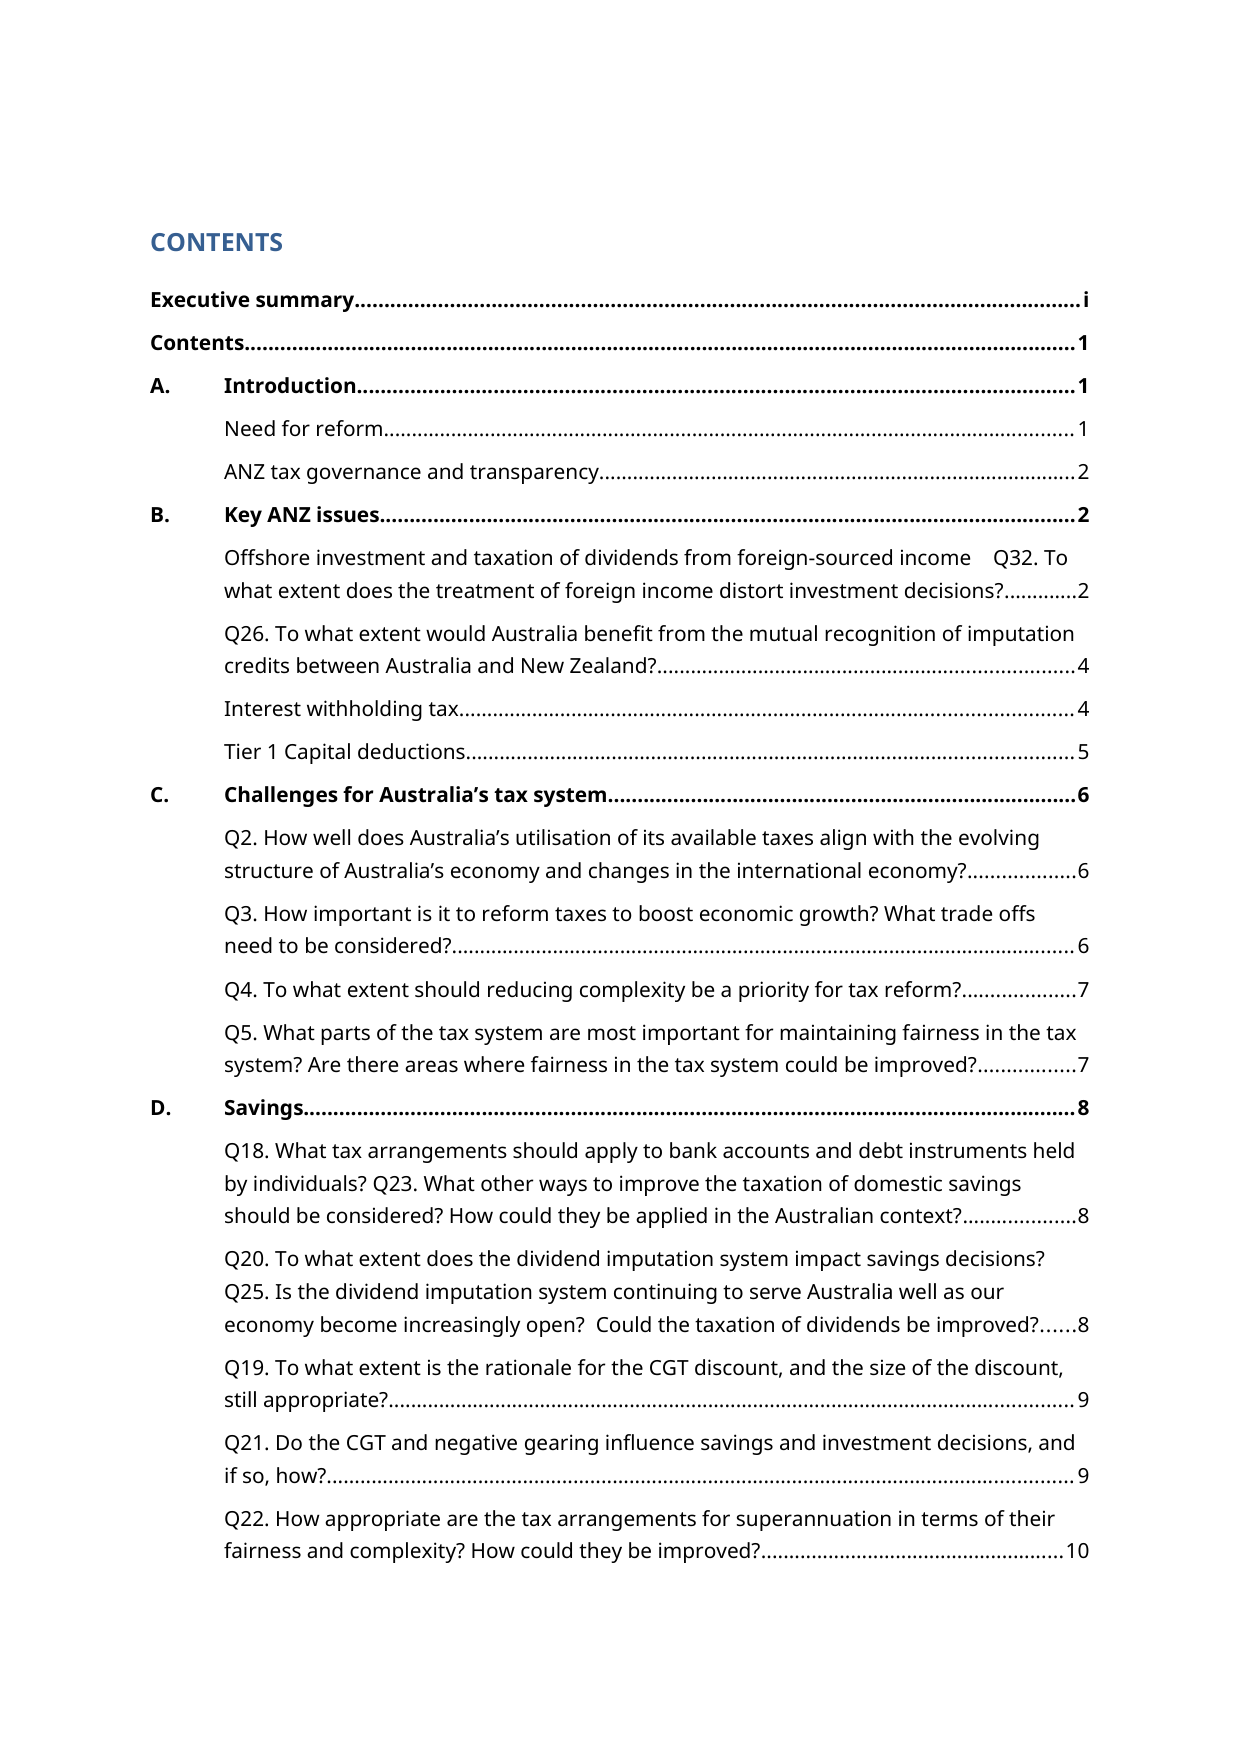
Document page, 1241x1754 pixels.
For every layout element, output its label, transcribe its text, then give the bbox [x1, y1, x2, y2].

text Q2. How well does Australia’s utilisation of its available taxes align with the evolving structure of Australia’s economy and changes in the international economy? 6 [224, 823, 1090, 884]
text Executive summary i [150, 285, 1090, 313]
text Need for reform 1 [224, 414, 1090, 442]
subtitle Contents [150, 225, 1090, 259]
text Q21. Do the CGT and negative gearing influence savings and investment decisions, and if so, how? 9 [224, 1428, 1090, 1489]
text B. Key ANZ issues 2 [150, 500, 1090, 528]
text A. Introduction 1 [150, 371, 1090, 399]
text Q19. To what extent is the rationale for the CGT discount, and the size of the discount, still appropriate? 9 [224, 1353, 1090, 1414]
text C. Challenges for Australia’s tax system 6 [150, 780, 1090, 809]
text D. Savings 8 [150, 1093, 1090, 1122]
text Q3. How important is it to reform taxes to boost economic growth? What trade offs need to be considered? 6 [224, 899, 1090, 960]
text Q26. To what extent would Australia benefit from the mutual recognition of imputation credits between Australia and New Zealand? 4 [224, 619, 1090, 680]
text Q4. To what extent should reducing complexity be a priority for tax reform? 7 [224, 975, 1090, 1003]
text Contents 1 [150, 328, 1090, 356]
text Interest withholding tax 4 [224, 694, 1090, 723]
text Q22. How appropriate are the tax arrangements for superannuation in terms of their fairness and complexity? How could they be improved? 10 [224, 1504, 1090, 1565]
text Q18. What tax arrangements should apply to bank accounts and debt instruments held by individuals? Q23. What other ways to improve the taxation of domestic savings should be considered? How could they be applied in the Australian context? 8 [224, 1136, 1090, 1230]
text Offshore investment and taxation of dividends from foreign-sourced income Q32. To what extent does the treatment of foreign income distort investment decisions? 2 [224, 543, 1090, 604]
text Q5. What parts of the tax system are most important for maintaining fairness in the tax system? Are there areas where fairness in the tax system could be improved? 7 [224, 1018, 1090, 1079]
text Q20. To what extent does the dividend imputation system impact savings decisions? Q25. Is the dividend imputation system continuing to serve Australia well as our economy become increasingly open? Could the taxation of dividends be improved? 8 [224, 1244, 1090, 1338]
text Tier 1 Capital deductions. 5 [224, 737, 1090, 766]
text ANZ tax governance and transparency 2 [224, 457, 1090, 486]
